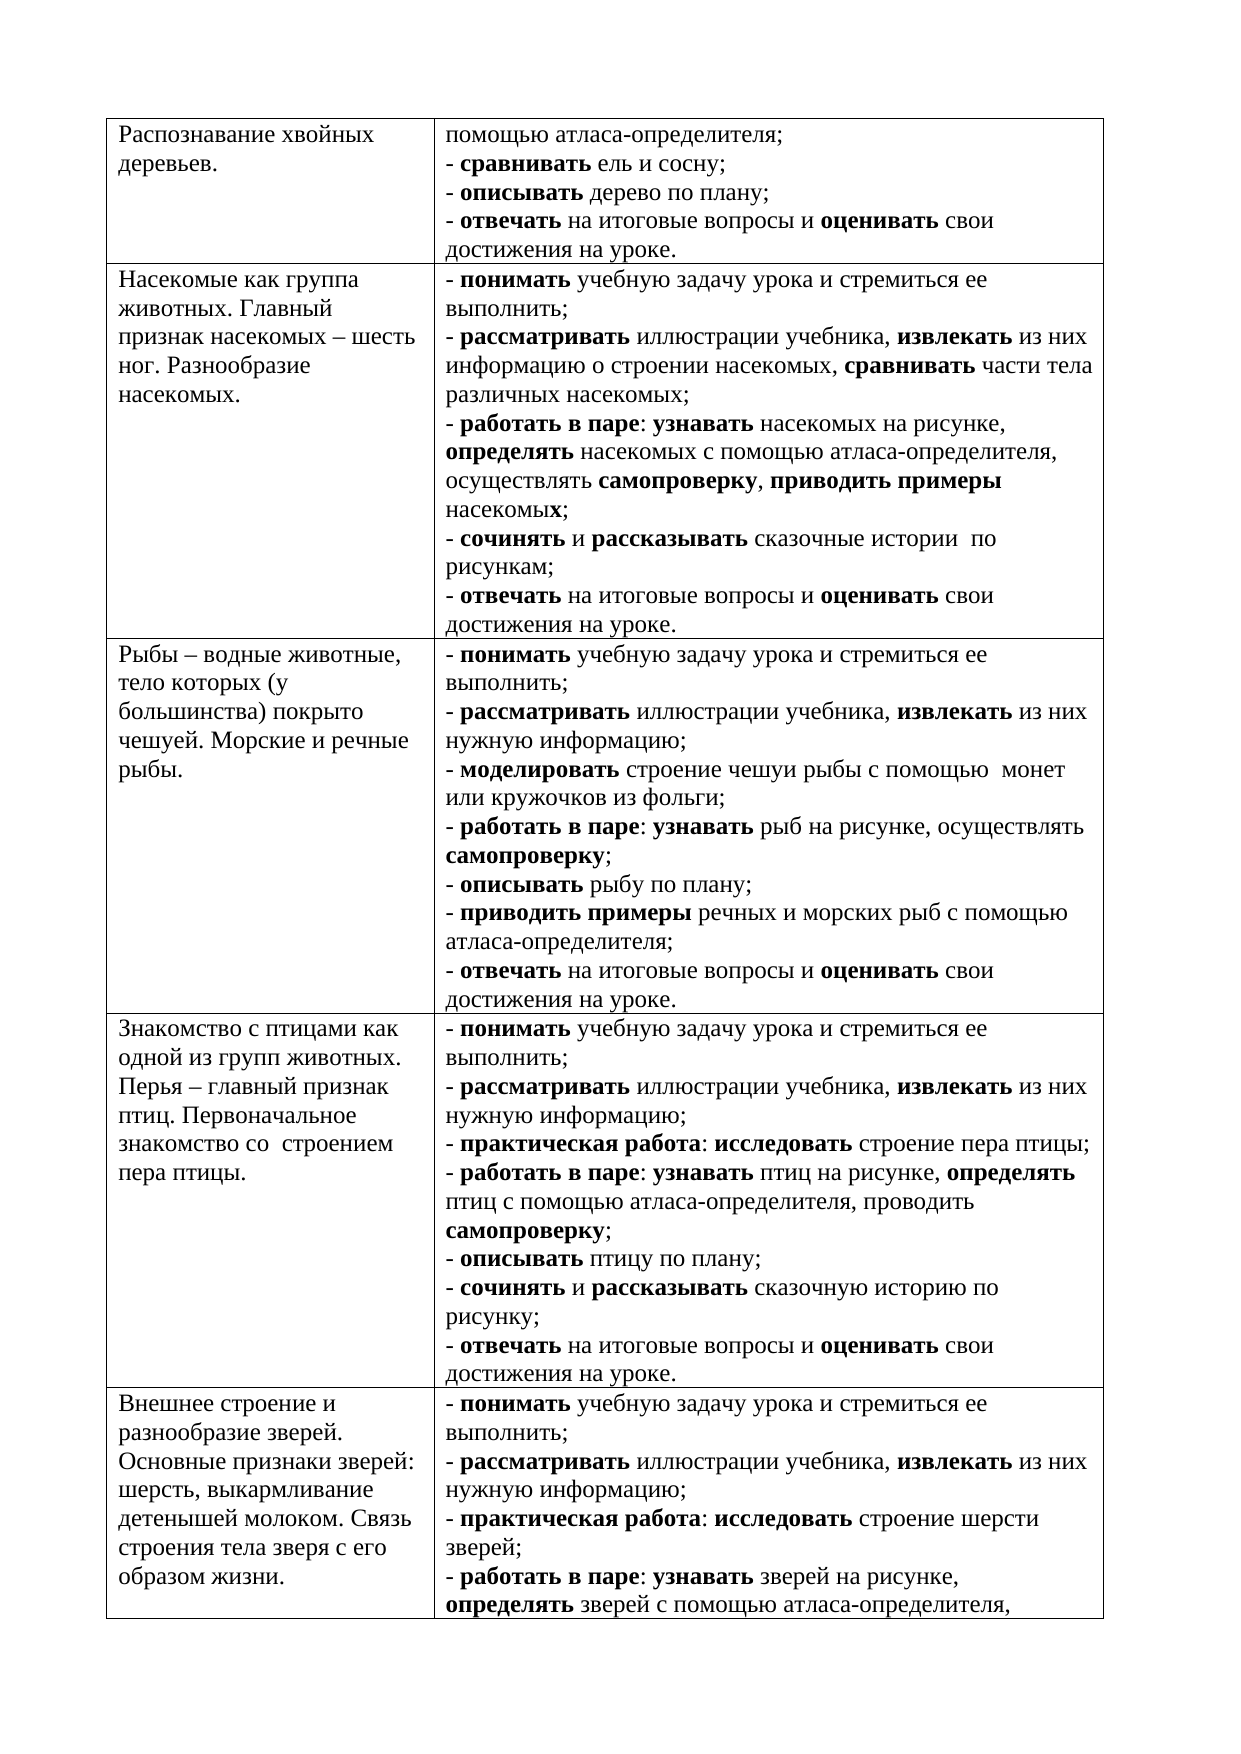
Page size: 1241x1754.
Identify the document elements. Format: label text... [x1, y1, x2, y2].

table_cell Насекомые как группа животных. Главный признак насекомых – шесть ног. Разнообразие насекомых. [107, 264, 434, 638]
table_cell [435, 1388, 1103, 1618]
table_cell Знакомство с птицами как одной из групп животных. Перья – главный признак птиц. Первоначальное знакомство со строением пера птицы. [107, 1014, 434, 1387]
table_cell - понимать учебную задачу урока и стремиться ее выполнить; - рассматривать иллюстрации учебника, извлекать из них нужную информацию; - практическая работа: исследовать строение пера птицы; - работать в паре: узнавать птиц на рисунке, определять птиц с помощью атласа-определителя, проводить самопроверку; - описывать птицу по плану; - сочинять и рассказывать сказочную историю по рисунку; - отвечать на итоговые вопросы и оценивать свои достижения на уроке. [435, 1014, 1103, 1387]
table_cell Рыбы – водные животные, тело которых (у большинства) покрыто чешуей. Морские и речные рыбы. [107, 639, 434, 1012]
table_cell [107, 1388, 434, 1618]
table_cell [107, 119, 434, 263]
table_cell - понимать учебную задачу урока и стремиться ее выполнить; - рассматривать иллюстрации учебника, извлекать из них нужную информацию; - моделировать строение чешуи рыбы с помощью монет или кружочков из фольги; - работать в паре: узнавать рыб на рисунке, осуществлять самопроверку; - описывать рыбу по плану; - приводить примеры речных и морских рыб с помощью атласа-определителя; - отвечать на итоговые вопросы и оценивать свои достижения на уроке. [435, 639, 1103, 1012]
table_cell - понимать учебную задачу урока и стремиться ее выполнить; - рассматривать иллюстрации учебника, извлекать из них информацию о строении насекомых, сравнивать части тела различных насекомых; - работать в паре: узнавать насекомых на рисунке, определять насекомых с помощью атласа-определителя, осуществлять самопроверку, приводить примеры насекомых; - сочинять и рассказывать сказочные истории по рисункам; - отвечать на итоговые вопросы и оценивать свои достижения на уроке. [435, 264, 1103, 638]
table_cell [435, 119, 1103, 263]
